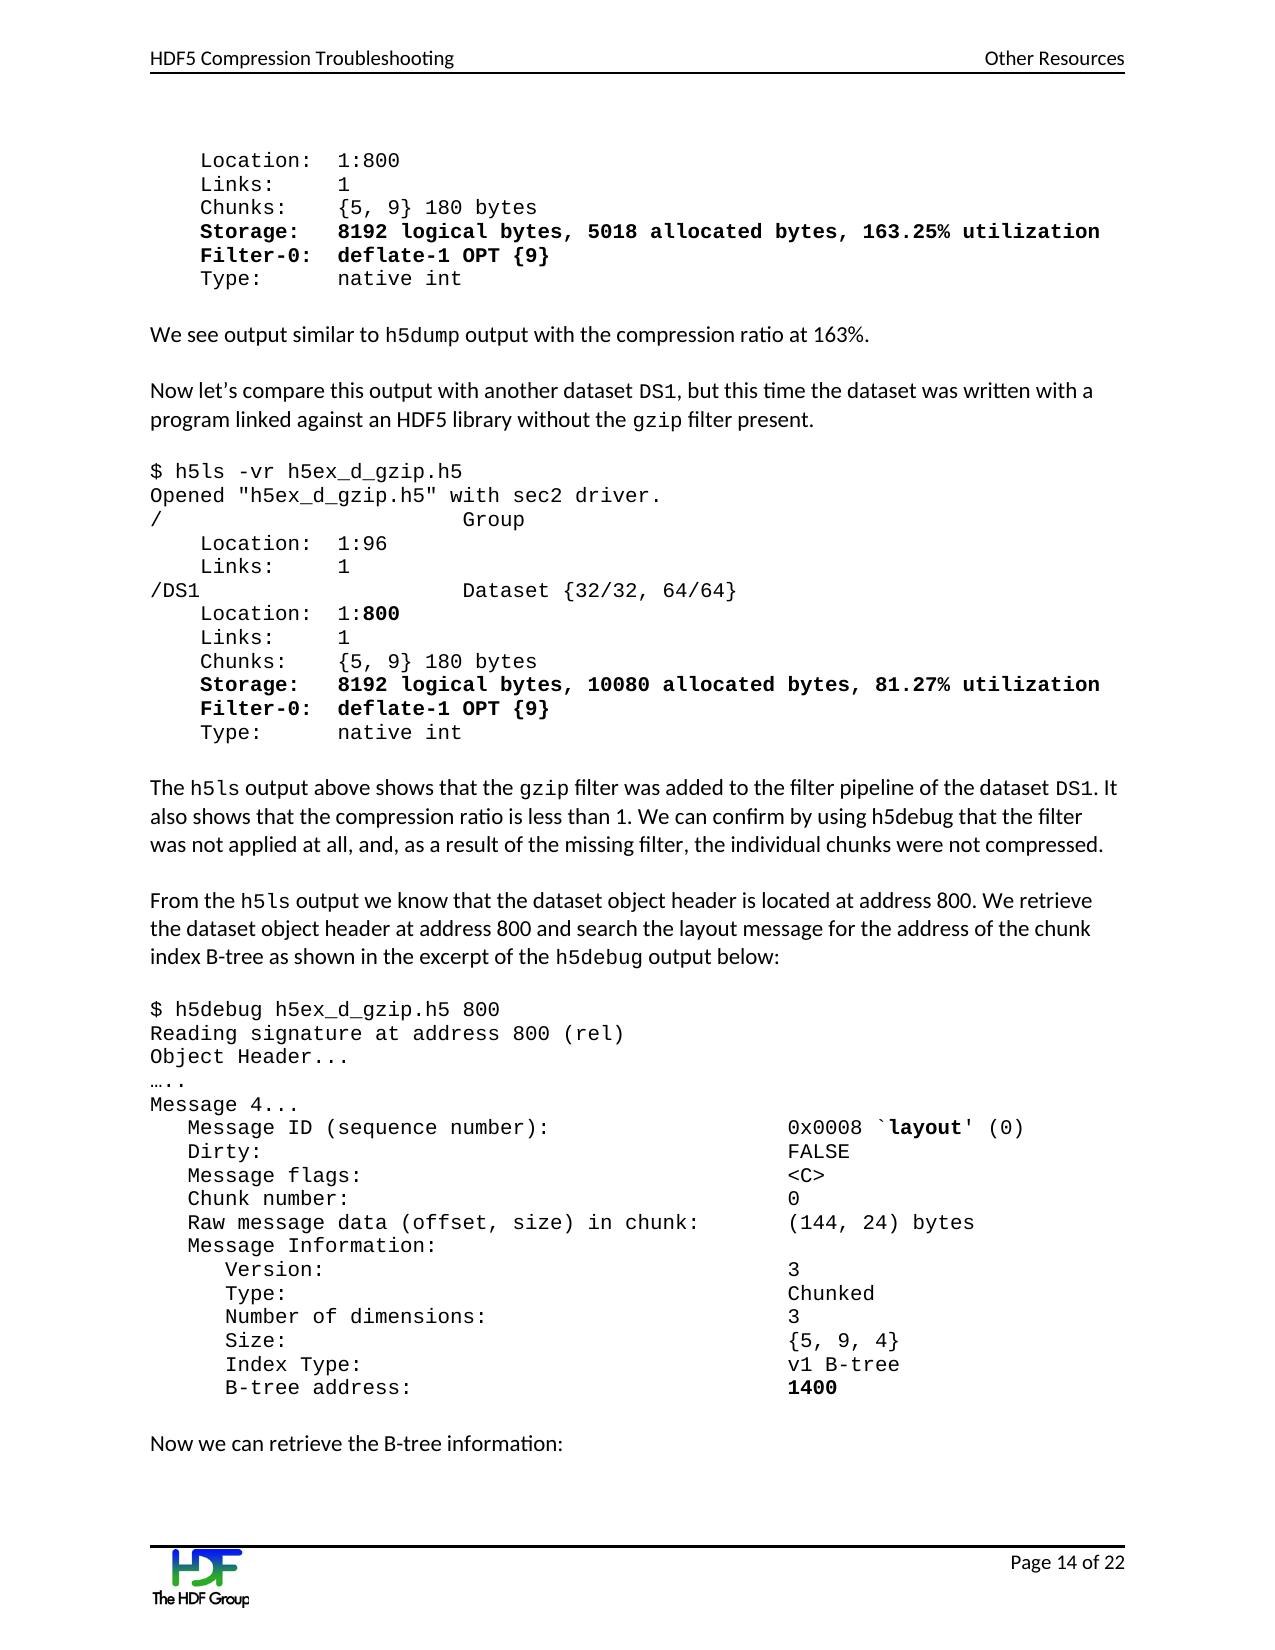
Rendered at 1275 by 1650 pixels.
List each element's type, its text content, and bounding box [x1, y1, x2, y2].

text /DS1 Dataset {32/32, 64/64} [150, 580, 1125, 603]
text Opened "h5ex_d_gzip.h5" with sec2 driver. [150, 485, 1125, 509]
text The h5ls output above shows that the gzip filter was added to the filter pipeline of the dataset DS1. It also shows that the compression ratio is less than 1. We can confirm by using h5debug that the filter was not applied at all, and, as a result of the missing filter, the individual chunks were not compressed. [150, 773, 1125, 858]
text Chunks: {5, 9} 180 bytes [150, 651, 1125, 674]
text B-tree address: 1400 [150, 1377, 1125, 1401]
picture [152, 1549, 249, 1608]
text Message flags: <C> [150, 1164, 1125, 1188]
text Object Header... [150, 1046, 1125, 1070]
text Type: native int [150, 268, 1125, 292]
text Raw message data (offset, size) in chunk: (144, 24) bytes [150, 1212, 1125, 1236]
text Chunks: {5, 9} 180 bytes [150, 197, 1125, 221]
text Links: 1 [150, 556, 1125, 580]
list We see output similar to h5dump output with the compression ratio at 163%. [150, 320, 1125, 348]
text Filter-0: deflate-1 OPT {9} [150, 244, 1125, 268]
text $ h5debug h5ex_d_gzip.h5 800 [150, 999, 1125, 1023]
text Storage: 8192 logical bytes, 10080 allocated bytes, 81.27% utilization [150, 674, 1125, 698]
text Dirty: FALSE [150, 1141, 1125, 1164]
text / Group [150, 509, 1125, 532]
text Version: 3 [150, 1259, 1125, 1283]
text From the h5ls output we know that the dataset object header is located at address 800. We retrieve the dataset object header at address 800 and search the layout message for the address of the chunk index B-tree as shown in the excerpt of the h5debug output below: [150, 886, 1125, 971]
text Links: 1 [150, 627, 1125, 651]
list Now let’s compare this output with another dataset DS1, but this time the dataset was written with a program linked against an HDF5 library without the gzip filter present. [150, 376, 1125, 433]
text Message ID (sequence number): 0x0008 `layout' (0) [150, 1117, 1125, 1141]
text Index Type: v1 B-tree [150, 1354, 1125, 1377]
text ….. [150, 1070, 1125, 1094]
text Location: 1:96 [150, 532, 1125, 556]
text Number of dimensions: 3 [150, 1306, 1125, 1330]
text Storage: 8192 logical bytes, 5018 allocated bytes, 163.25% utilization [150, 221, 1125, 244]
text $ h5ls -vr h5ex_d_gzip.h5 [150, 462, 1125, 485]
text Reading signature at address 800 (rel) [150, 1023, 1125, 1046]
text Message Information: [150, 1236, 1125, 1259]
text Location: 1:800 [150, 150, 1125, 174]
text Type: Chunked [150, 1283, 1125, 1306]
text Type: native int [150, 722, 1125, 745]
text Chunk number: 0 [150, 1188, 1125, 1212]
text Message 4... [150, 1094, 1125, 1117]
text Filter-0: deflate-1 OPT {9} [150, 698, 1125, 722]
text Size: {5, 9, 4} [150, 1330, 1125, 1354]
text Location: 1:800 [150, 603, 1125, 627]
text Links: 1 [150, 174, 1125, 197]
text Now we can retrieve the B-tree information: [150, 1429, 1125, 1457]
